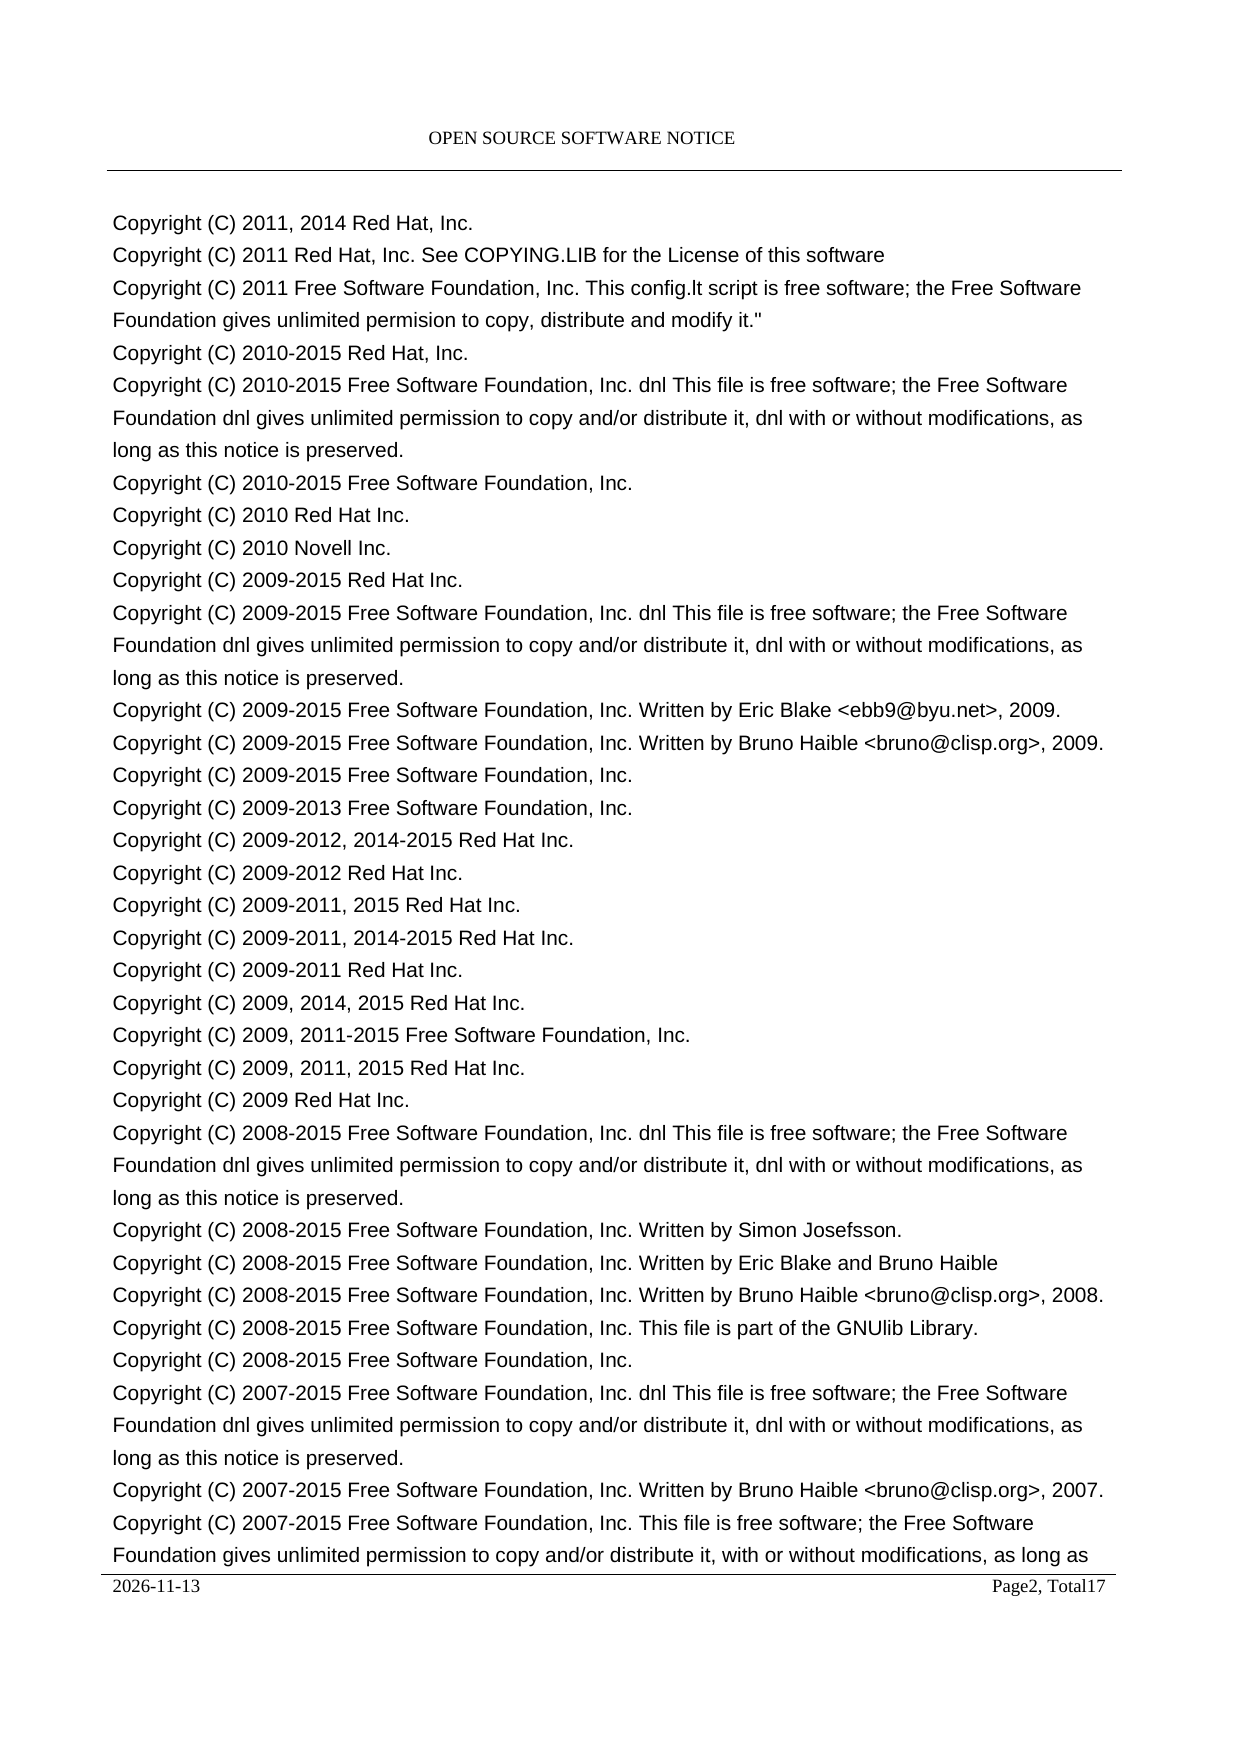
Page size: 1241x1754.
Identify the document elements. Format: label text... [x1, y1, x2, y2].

text Copyright (C) 2007-2015 Free Software Foundation, Inc. Written by Bruno Haible <bruno@clisp.org>, 2007. [112, 1474, 1128, 1506]
text Copyright (C) 2009, 2011, 2015 Red Hat Inc. [112, 1051, 1128, 1084]
text Copyright (C) 2008-2015 Free Software Foundation, Inc. dnl This file is free software; the Free Software Foundation dnl gives unlimited permission to copy and/or distribute it, dnl with or without modifications, as long as this notice is preserved. [112, 1116, 1128, 1214]
text Copyright (C) 2009-2015 Free Software Foundation, Inc. [112, 759, 1128, 791]
text Copyright (C) 2009-2011 Red Hat Inc. [112, 954, 1128, 986]
text Copyright (C) 2009-2013 Free Software Foundation, Inc. [112, 791, 1128, 824]
text Copyright (C) 2011 Free Software Foundation, Inc. This config.lt script is free software; the Free Software Foundation gives unlimited permision to copy, distribute and modify it." [112, 271, 1128, 336]
text Copyright (C) 2009-2015 Free Software Foundation, Inc. Written by Bruno Haible <bruno@clisp.org>, 2009. [112, 726, 1128, 759]
text Copyright (C) 2011 Red Hat, Inc. See COPYING.LIB for the License of this software [112, 239, 1128, 271]
text Copyright (C) 2009-2015 Free Software Foundation, Inc. Written by Eric Blake <ebb9@byu.net>, 2009. [112, 694, 1128, 726]
text Copyright (C) 2010 Red Hat Inc. [112, 499, 1128, 531]
text Copyright (C) 2010-2015 Red Hat, Inc. [112, 336, 1128, 369]
text Copyright (C) 2009-2012, 2014-2015 Red Hat Inc. [112, 824, 1128, 856]
text Copyright (C) 2008-2015 Free Software Foundation, Inc. Written by Simon Josefsson. [112, 1214, 1128, 1246]
text Copyright (C) 2011, 2014 Red Hat, Inc. [112, 206, 1128, 239]
text Copyright (C) 2008-2015 Free Software Foundation, Inc. [112, 1344, 1128, 1376]
text Copyright (C) 2008-2015 Free Software Foundation, Inc. Written by Eric Blake and Bruno Haible [112, 1246, 1128, 1279]
text Copyright (C) 2010 Novell Inc. [112, 531, 1128, 564]
text Copyright (C) 2010-2015 Free Software Foundation, Inc. dnl This file is free software; the Free Software Foundation dnl gives unlimited permission to copy and/or distribute it, dnl with or without modifications, as long as this notice is preserved. [112, 369, 1128, 466]
text Copyright (C) 2008-2015 Free Software Foundation, Inc. This file is part of the GNUlib Library. [112, 1311, 1128, 1344]
text Copyright (C) 2009-2015 Red Hat Inc. [112, 564, 1128, 596]
text Copyright (C) 2009-2012 Red Hat Inc. [112, 856, 1128, 889]
text Copyright (C) 2009 Red Hat Inc. [112, 1084, 1128, 1116]
text Copyright (C) 2009-2015 Free Software Foundation, Inc. dnl This file is free software; the Free Software Foundation dnl gives unlimited permission to copy and/or distribute it, dnl with or without modifications, as long as this notice is preserved. [112, 596, 1128, 694]
text Copyright (C) 2009, 2014, 2015 Red Hat Inc. [112, 986, 1128, 1019]
text Copyright (C) 2007-2015 Free Software Foundation, Inc. dnl This file is free software; the Free Software Foundation dnl gives unlimited permission to copy and/or distribute it, dnl with or without modifications, as long as this notice is preserved. [112, 1376, 1128, 1474]
text Copyright (C) 2009-2011, 2015 Red Hat Inc. [112, 889, 1128, 921]
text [112, 1506, 1128, 1571]
text Copyright (C) 2010-2015 Free Software Foundation, Inc. [112, 466, 1128, 499]
text Copyright (C) 2009-2011, 2014-2015 Red Hat Inc. [112, 921, 1128, 954]
text Copyright (C) 2008-2015 Free Software Foundation, Inc. Written by Bruno Haible <bruno@clisp.org>, 2008. [112, 1279, 1128, 1311]
text Copyright (C) 2009, 2011-2015 Free Software Foundation, Inc. [112, 1019, 1128, 1051]
